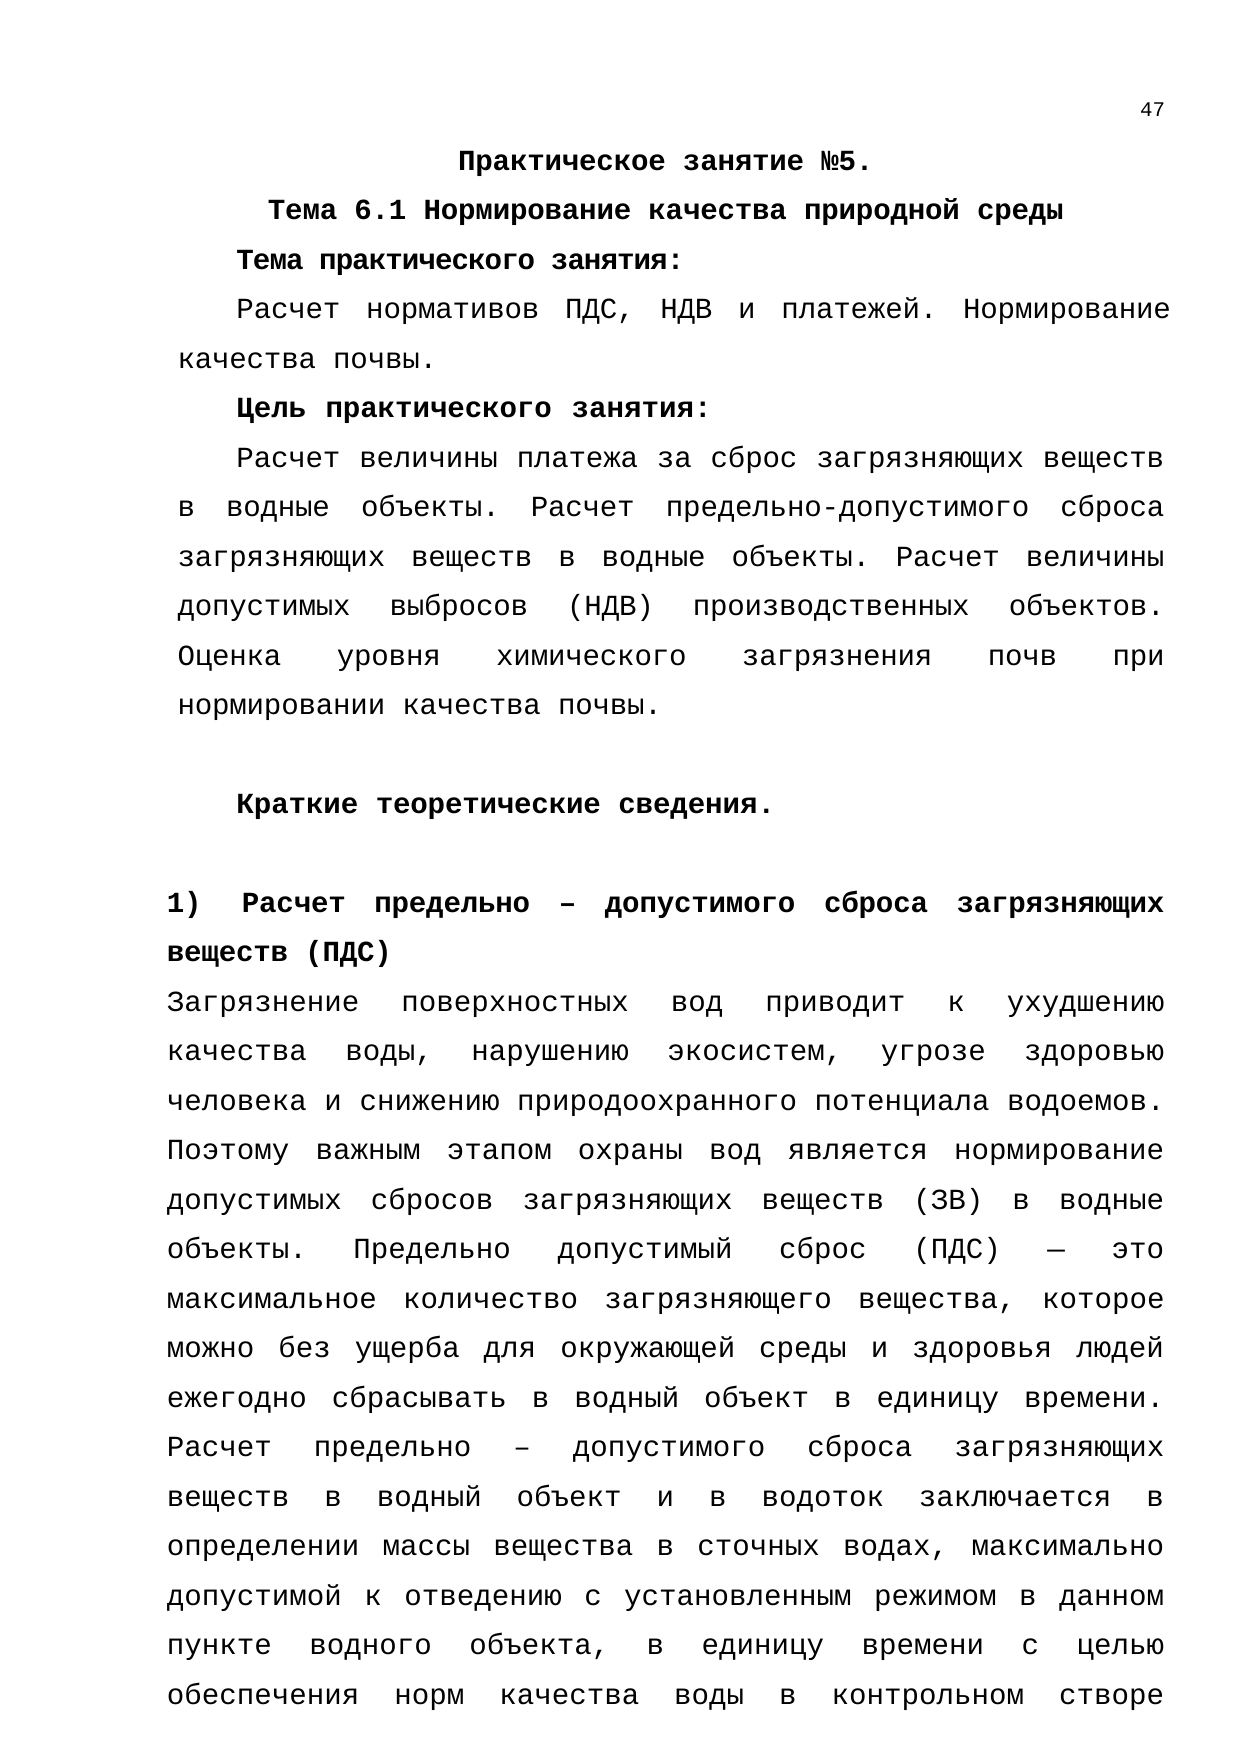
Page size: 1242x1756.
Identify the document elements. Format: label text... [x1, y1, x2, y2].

text Тема практического занятия: [236, 245, 1164, 278]
text Расчет величины платежа за сброс загрязняющих веществ в водные объекты. Расчет предельно-допустимого сброса загрязняющих веществ в водные объекты. Расчет величины допустимых выбросов (НДВ) производственных объектов. Оценка уровня химического загрязнения почв при нормировании качества почвы. [177, 443, 1164, 723]
list Расчет предельно – допустимого сброса загрязняющих веществ (ПДС) [167, 888, 1164, 971]
text Краткие теоретические сведения. [177, 789, 1109, 822]
text Практическое занятие №5. [167, 146, 1164, 179]
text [167, 987, 1164, 1713]
text Расчет нормативов ПДС, НДВ и платежей. Нормирование качества почвы. [177, 294, 1171, 377]
text Цель практического занятия: [177, 393, 1171, 426]
text Тема 6.1 Нормирование качества природной среды [167, 195, 1164, 228]
